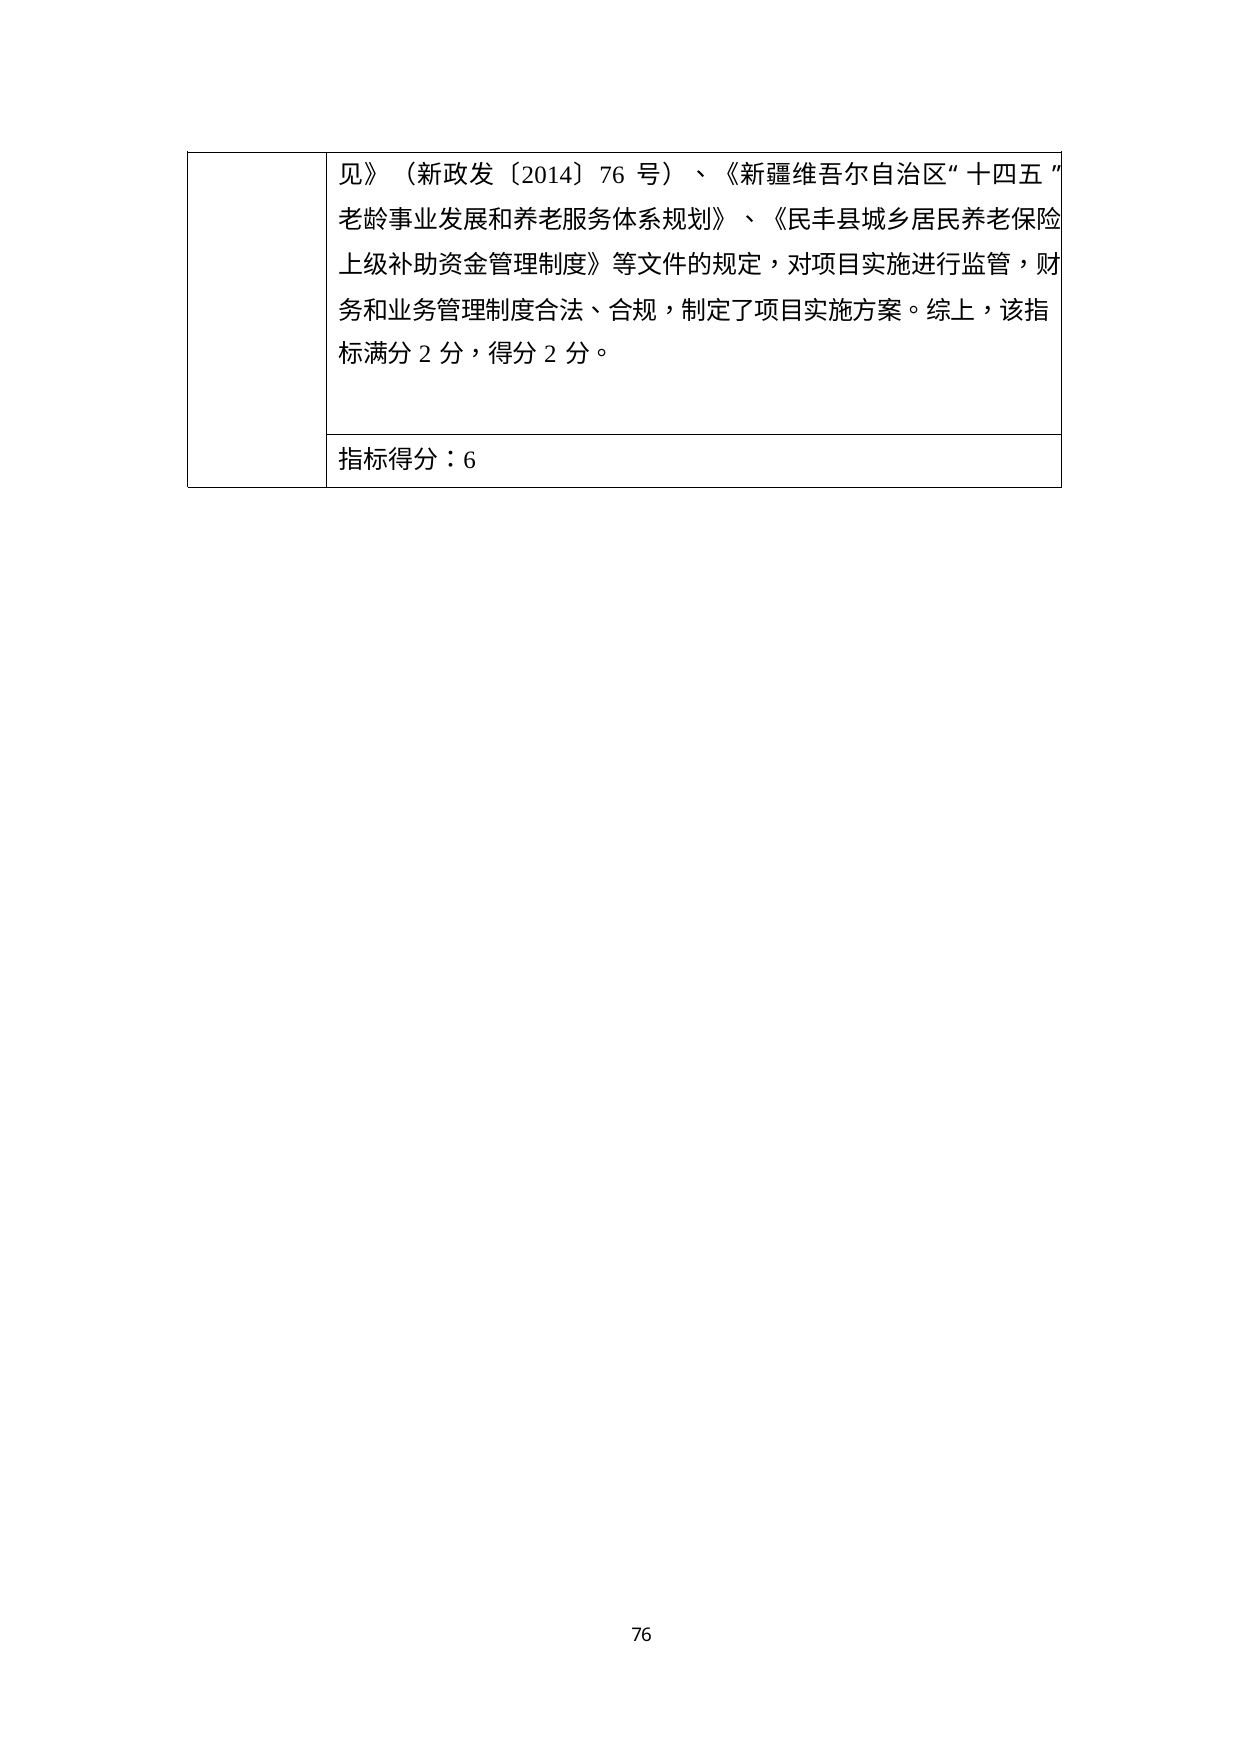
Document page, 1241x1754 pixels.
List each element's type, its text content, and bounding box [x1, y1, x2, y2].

table_cell 指标得分：6 [327, 435, 1061, 487]
table_header [188, 153, 326, 487]
table_header 见》（新政发〔2014〕76 号）、《新疆维吾尔自治区“ 十四五 ” 老龄事业发展和养老服务体系规划》、《民丰县城乡居民养老保险 上级补助资金管理制度》等文件的规定，对项目实施进行监管，财 务和业务管理制度合法、合规，制定了项目实施方案。综上，该指 标满分 2 分，得分 2 分。 [327, 153, 1061, 434]
